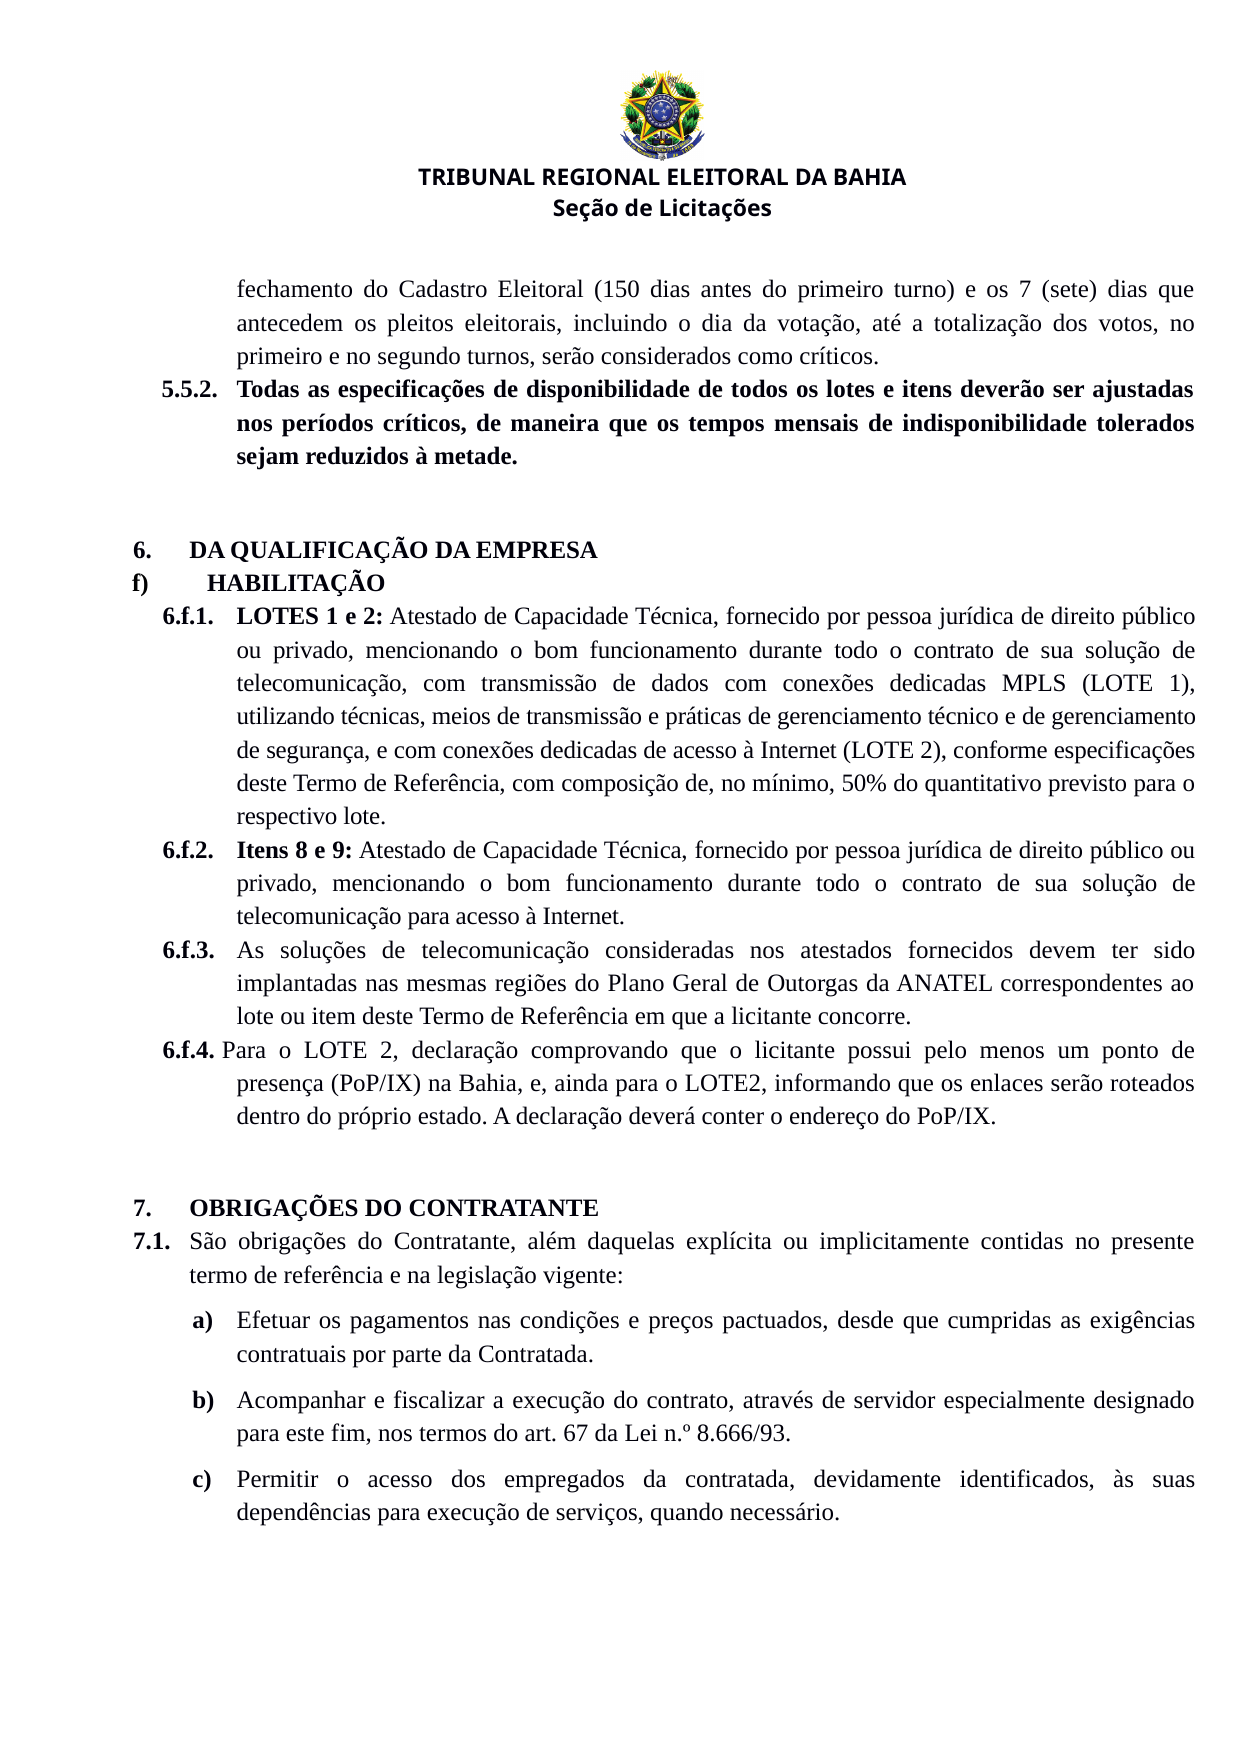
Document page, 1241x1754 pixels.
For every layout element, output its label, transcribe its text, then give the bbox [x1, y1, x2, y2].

list LOTES 1 e 2: Atestado de Capacidade Técnica, fornecido por pessoa jurídica de direito público ou privado, mencionando o bom funcionamento durante todo o contrato de sua solução de telecomunicação, com transmissão de dados com conexões dedicadas MPLS (LOTE 1), utilizando técnicas, meios de transmissão e práticas de gerenciamento técnico e de gerenciamento de segurança, e com conexões dedicadas de acesso à Internet (LOTE 2), conforme especificações deste Termo de Referência, com composição de, no mínimo, 50% do quantitativo previsto para o respectivo lote. [162, 598, 1196, 831]
list As soluções de telecomunicação consideradas nos atestados fornecidos devem ter sido implantadas nas mesmas regiões do Plano Geral de Outorgas da ANATEL correspondentes ao lote ou item deste Termo de Referência em que a licitante concorre. [162, 931, 1196, 1031]
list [161, 271, 1196, 371]
list Acompanhar e fiscalizar a execução do contrato, através de servidor especialmente designado para este fim, nos termos do art. 67 da Lei n.º 8.666/93. [192, 1381, 1196, 1448]
list Permitir o acesso dos empregados da contratada, devidamente identificados, às suas dependências para execução de serviços, quando necessário. [192, 1461, 1196, 1527]
list Todas as especificações de disponibilidade de todos os lotes e itens deverão ser ajustadas nos períodos críticos, de maneira que os tempos mensais de indisponibilidade tolerados sejam reduzidos à metade. [161, 371, 1196, 471]
list DA QUALIFICAÇÃO DA EMPRESA [133, 531, 1196, 565]
list HABILITAÇÃO [132, 565, 1196, 598]
list Itens 8 e 9: Atestado de Capacidade Técnica, fornecido por pessoa jurídica de direito público ou privado, mencionando o bom funcionamento durante todo o contrato de sua solução de telecomunicação para acesso à Internet. [162, 831, 1196, 931]
list OBRIGAÇÕES DO CONTRATANTE [133, 1190, 1196, 1223]
list Efetuar os pagamentos nas condições e preços pactuados, desde que cumpridas as exigências contratuais por parte da Contratada. [192, 1302, 1196, 1369]
list Para o LOTE 2, declaração comprovando que o licitante possui pelo menos um ponto de presença (PoP/IX) na Bahia, e, ainda para o LOTE2, informando que os enlaces serão roteados dentro do próprio estado. A declaração deverá conter o endereço do PoP/IX. [162, 1031, 1196, 1131]
list São obrigações do Contratante, além daquelas explícita ou implicitamente contidas no presente termo de referência e na legislação vigente: [133, 1223, 1196, 1290]
